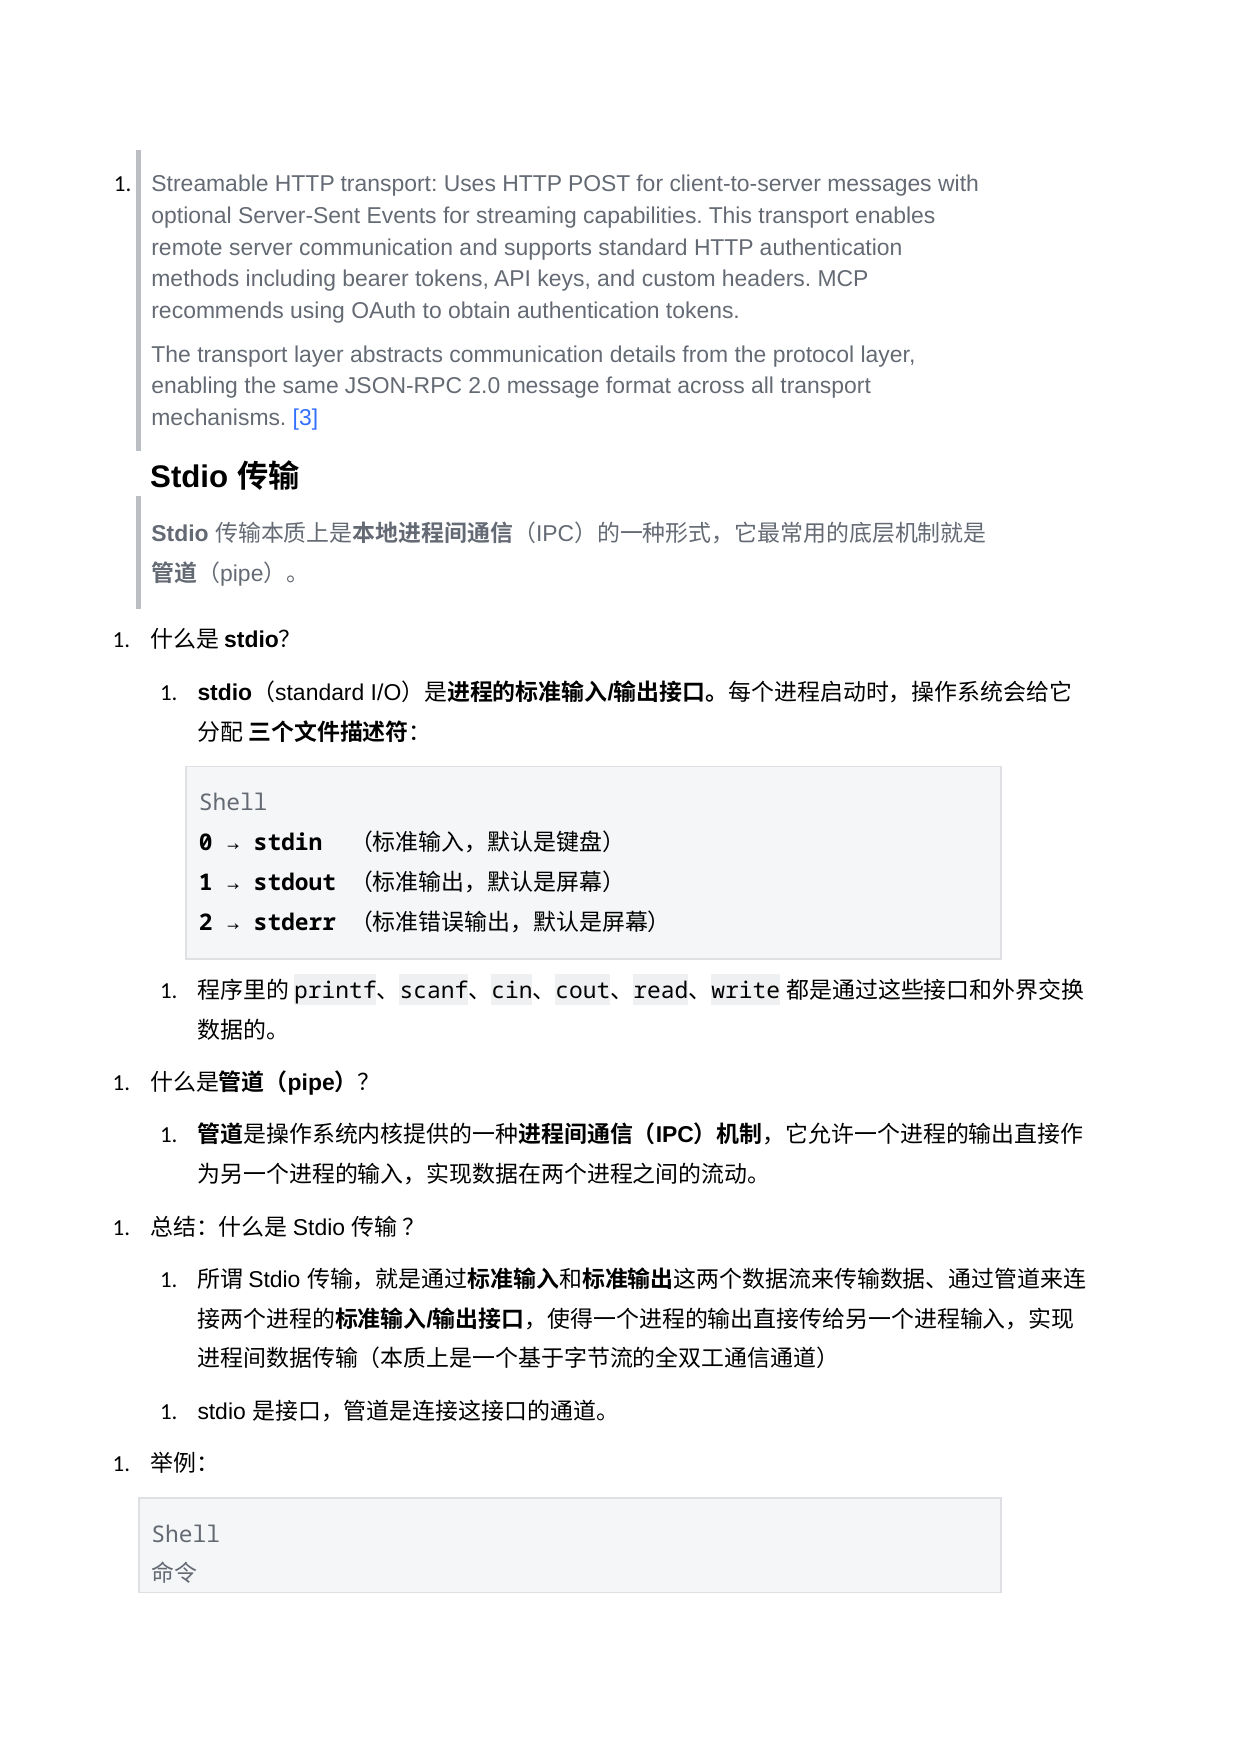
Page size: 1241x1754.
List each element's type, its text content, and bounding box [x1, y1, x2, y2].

list stdio 是接口，管道是连接这接口的通道。 [160, 1393, 1090, 1426]
list 所谓 Stdio 传输，就是通过标准输入和标准输出这两个数据流来传输数据、通过管道来连接两个进程的标准输入/输出接口，使得一个进程的输出直接传给另一个进程输入，实现进程间数据传输（本质上是一个基于字节流的全双工通信通道） [160, 1261, 1090, 1373]
list 总结：什么是 Stdio 传输 ？ [112, 1208, 1090, 1242]
list 管道是操作系统内核提供的一种进程间通信（IPC）机制，它允许一个进程的输出直接作为另一个进程的输入，实现数据在两个进程之间的流动。 [160, 1116, 1090, 1189]
list 什么是管道（pipe）？ [112, 1064, 1090, 1097]
table_header Shell 命令 ps aux [140, 1499, 1000, 1592]
list 什么是 stdio？ [112, 621, 1090, 654]
table_header Stdio 传输本质上是本地进程间通信（IPC）的一种形式，它最常用的底层机制就是管道（pipe）。 [141, 496, 1001, 609]
list stdio（standard I/O）是进程的标准输入/输出接口。每个进程启动时，操作系统会给它分配 三个文件描述符： [160, 674, 1090, 747]
table_header Shell 0 → stdin （标准输入，默认是键盘） 1 → stdout （标准输出，默认是屏幕） 2 → stderr （标准错误输出，默认是屏幕） [187, 767, 1000, 958]
list 举例： [112, 1445, 1090, 1478]
list 程序里的 printf、scanf、cin、cout、read、write 都是通过这些接口和外界交换数据的。 [160, 972, 1090, 1045]
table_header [141, 150, 1001, 451]
